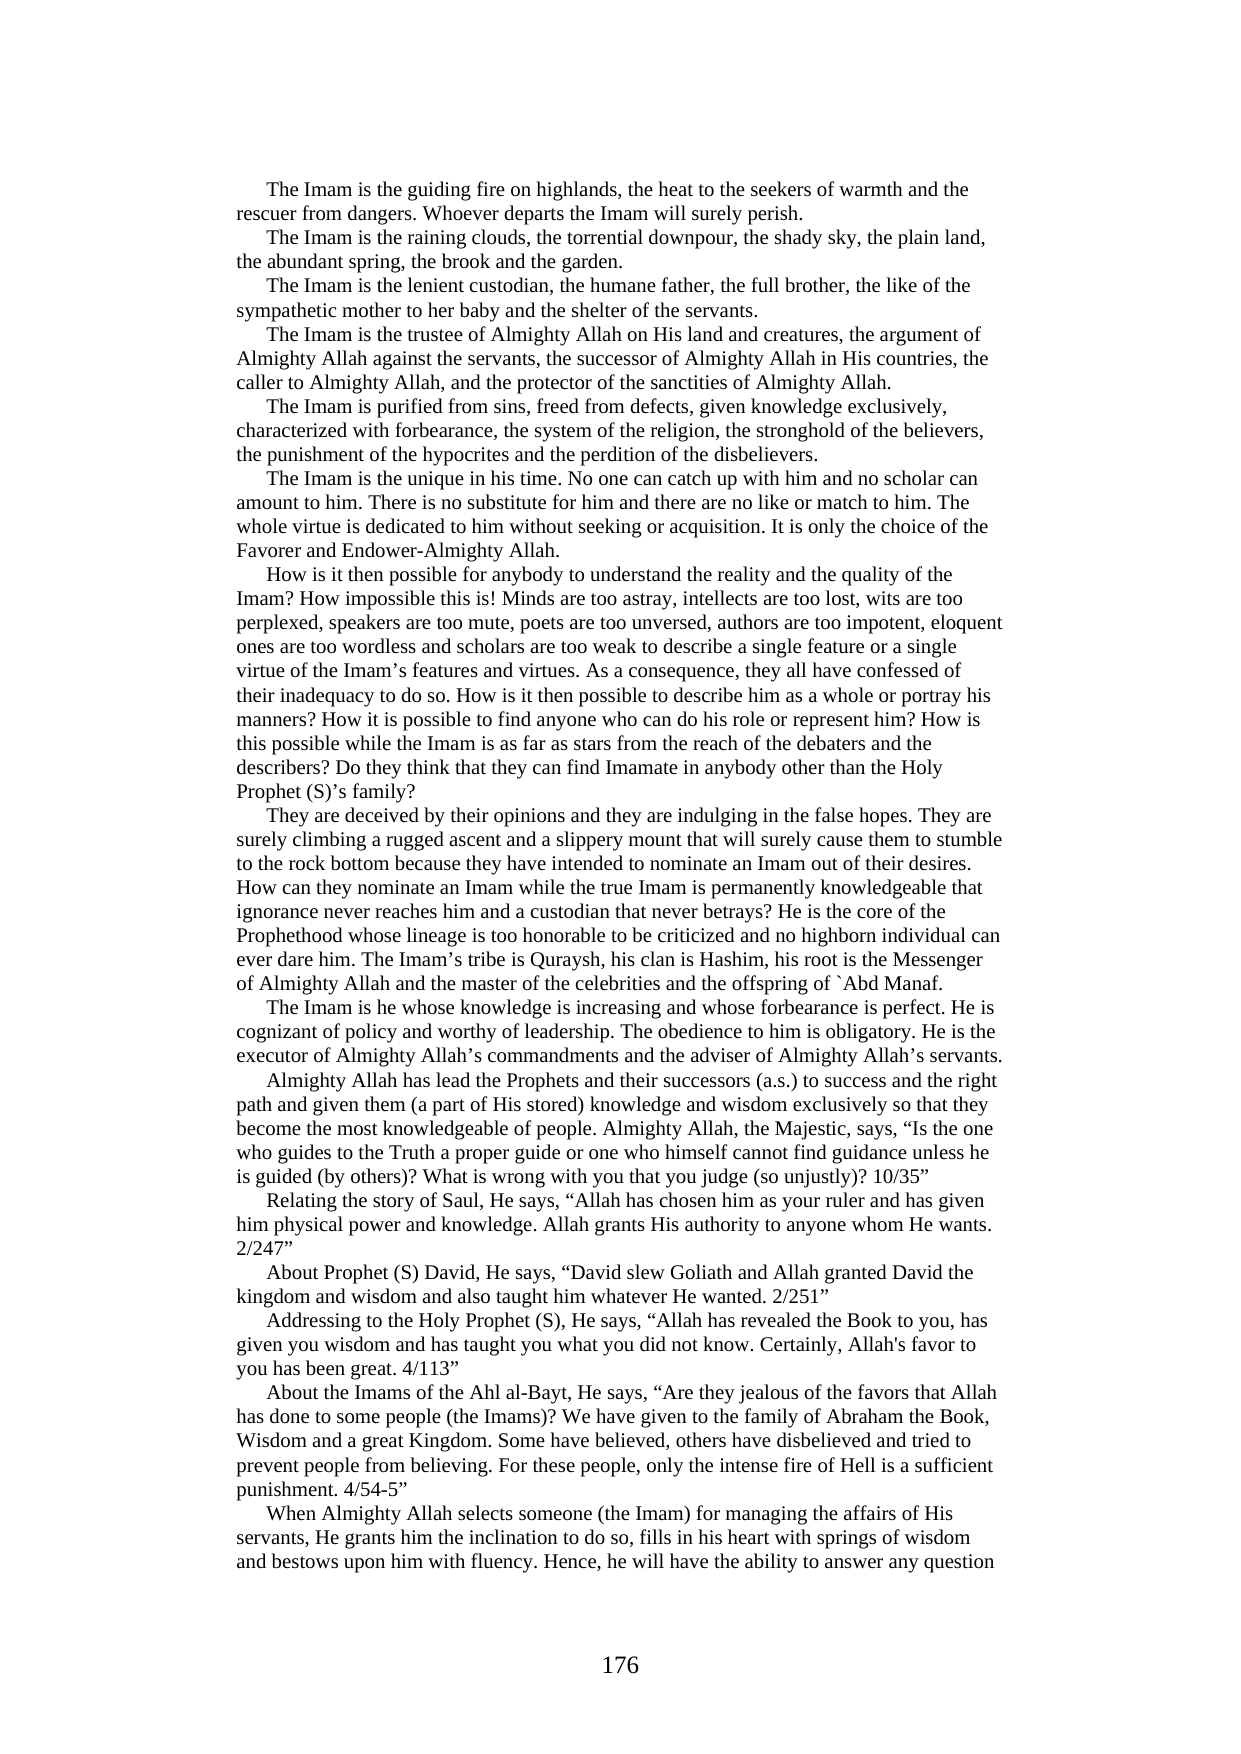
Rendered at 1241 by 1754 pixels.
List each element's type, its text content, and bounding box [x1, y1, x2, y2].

text The Imam is the guiding fire on highlands, the heat to the seekers of warmth and the rescuer from dangers. Whoever departs the Imam will surely perish. [236, 177, 1004, 225]
text The Imam is the trustee of Almighty Allah on His land and creatures, the argument of Almighty Allah against the servants, the successor of Almighty Allah in His countries, the caller to Almighty Allah, and the protector of the sanctities of Almighty Allah. [236, 322, 1004, 394]
text The Imam is the raining clouds, the torrential downpour, the shady sky, the plain land, the abundant spring, the brook and the garden. [236, 225, 1004, 273]
text The Imam is the lenient custodian, the humane father, the full brother, the like of the sympathetic mother to her baby and the shelter of the servants. [236, 273, 1004, 322]
text Almighty Allah has lead the Prophets and their successors (a.s.) to success and the right path and given them (a part of His stored) knowledge and wisdom exclusively so that they become the most knowledgeable of people. Almighty Allah, the Majestic, says, “Is the one who guides to the Truth a proper guide or one who himself cannot find guidance unless he is guided (by others)? What is wrong with you that you judge (so unjustly)? 10/35” [236, 1067, 1004, 1188]
text The Imam is purified from sins, freed from defects, given knowledge exclusively, characterized with forbearance, the system of the religion, the stronghold of the believers, the punishment of the hypocrites and the perdition of the disbelievers. [236, 394, 1004, 466]
text The Imam is the unique in his time. No one can catch up with him and no scholar can amount to him. There is no substitute for him and there are no like or match to him. The whole virtue is dedicated to him without seeking or acquisition. It is only the choice of the Favorer and Endower-Almighty Allah. [236, 466, 1004, 562]
text Relating the story of Saul, He says, “Allah has chosen him as your ruler and has given him physical power and knowledge. Allah grants His authority to anyone whom He wants. 2/247” [236, 1188, 1004, 1260]
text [236, 1501, 1004, 1573]
text They are deceived by their opinions and they are indulging in the false hopes. They are surely climbing a rugged ascent and a slippery mount that will surely cause them to stumble to the rock bottom because they have intended to nominate an Imam out of their desires. How can they nominate an Imam while the true Imam is permanently knowledgeable that ignorance never reaches him and a custodian that never betrays? He is the core of the Prophethood whose lineage is too honorable to be criticized and no highborn individual can ever dare him. The Imam’s tribe is Quraysh, his clan is Hashim, his root is the Messenger of Almighty Allah and the master of the celebrities and the offspring of `Abd Manaf. [236, 803, 1004, 995]
text The Imam is he whose knowledge is increasing and whose forbearance is perfect. He is cognizant of policy and worthy of leadership. The obedience to him is obligatory. He is the executor of Almighty Allah’s commandments and the adviser of Almighty Allah’s servants. [236, 995, 1004, 1067]
text About Prophet (S) David, He says, “David slew Goliath and Allah granted David the kingdom and wisdom and also taught him whatever He wanted. 2/251” [236, 1260, 1004, 1308]
text Addressing to the Holy Prophet (S), He says, “Allah has revealed the Book to you, has given you wisdom and has taught you what you did not know. Certainly, Allah's favor to you has been great. 4/113” [236, 1308, 1004, 1380]
text About the Imams of the Ahl al-Bayt, He says, “Are they jealous of the favors that Allah has done to some people (the Imams)? We have given to the family of Abraham the Book, Wisdom and a great Kingdom. Some have believed, others have disbelieved and tried to prevent people from believing. For these people, only the intense fire of Hell is a sufficient punishment. 4/54-5” [236, 1380, 1004, 1501]
text How is it then possible for anybody to understand the reality and the quality of the Imam? How impossible this is! Minds are too astray, intellects are too lost, wits are too perplexed, speakers are too mute, poets are too unversed, authors are too impotent, eloquent ones are too wordless and scholars are too weak to describe a single feature or a single virtue of the Imam’s features and virtues. As a consequence, they all have confessed of their inadequacy to do so. How is it then possible to describe him as a whole or portray his manners? How it is possible to find anyone who can do his role or represent him? How is this possible while the Imam is as far as stars from the reach of the debaters and the describers? Do they think that they can find Imamate in anybody other than the Holy Prophet (S)’s family? [236, 562, 1004, 803]
